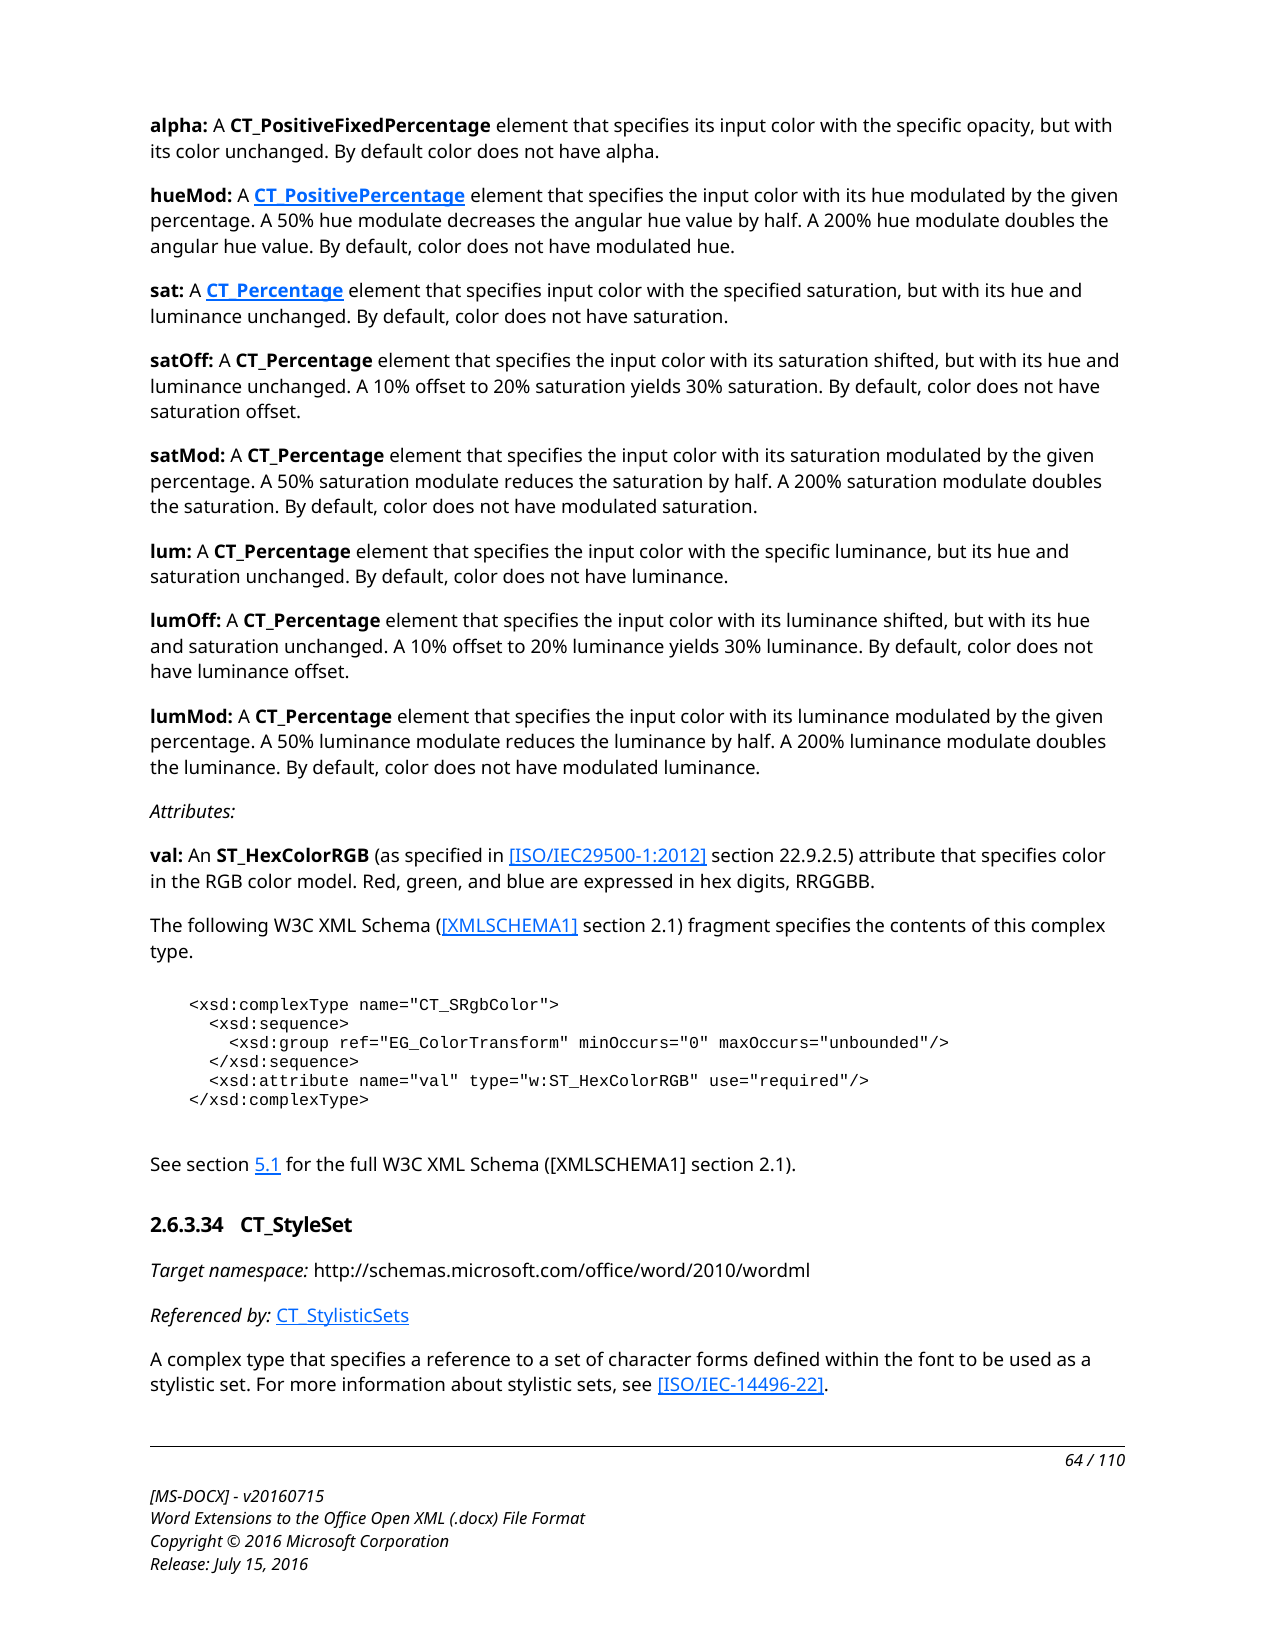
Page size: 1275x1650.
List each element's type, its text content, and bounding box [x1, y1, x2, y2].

text Referenced by: CT_StylisticSets [150, 1302, 1125, 1327]
text lum: A CT_Percentage element that specifies the input color with the specific luminance, but its hue and saturation unchanged. By default, color does not have luminance. [150, 538, 1125, 589]
text </xsd:sequence> [175, 1039, 1137, 1058]
text <xsd:sequence> [175, 1001, 1137, 1020]
text val: An ST_HexColorRGB (as specified in [ISO/IEC29500-1:2012] section 22.9.2.5) attribute that specifies color in the RGB color model. Red, green, and blue are expressed in hex digits, RRGGBB. [150, 843, 1125, 894]
text Attributes: [150, 798, 1125, 824]
text A complex type that specifies a reference to a set of character forms defined within the font to be used as a stylistic set. For more information about stylistic sets, see [ISO/IEC-14496-22]. [150, 1346, 1125, 1397]
text satMod: A CT_Percentage element that specifies the input color with its saturation modulated by the given percentage. A 50% saturation modulate reduces the saturation by half. A 200% saturation modulate doubles the saturation. By default, color does not have modulated saturation. [150, 443, 1125, 519]
text satOff: A CT_Percentage element that specifies the input color with its saturation shifted, but with its hue and luminance unchanged. A 10% offset to 20% saturation yields 30% saturation. By default, color does not have saturation offset. [150, 347, 1125, 424]
text sat: A CT_Percentage element that specifies input color with the specified saturation, but with its hue and luminance unchanged. By default, color does not have saturation. [150, 278, 1125, 329]
subtitle CT_StyleSet [150, 1211, 1125, 1239]
text </xsd:complexType> [175, 1077, 1137, 1120]
text hueMod: A CT_PositivePercentage element that specifies the input color with its hue modulated by the given percentage. A 50% hue modulate decreases the angular hue value by half. A 200% hue modulate doubles the angular hue value. By default, color does not have modulated hue. [150, 182, 1125, 259]
text lumMod: A CT_Percentage element that specifies the input color with its luminance modulated by the given percentage. A 50% luminance modulate reduces the luminance by half. A 200% luminance modulate doubles the luminance. By default, color does not have modulated luminance. [150, 703, 1125, 780]
text <xsd:attribute name="val" type="w:ST_HexColorRGB" use="required"/> [175, 1058, 1137, 1077]
text Target namespace: http://schemas.microsoft.com/office/word/2010/wordml [150, 1258, 1125, 1283]
text The following W3C XML Schema ([XMLSCHEMA1] section 2.1) fragment specifies the contents of this complex type. [150, 912, 1125, 963]
text lumOff: A CT_Percentage element that specifies the input color with its luminance shifted, but with its hue and saturation unchanged. A 10% offset to 20% luminance yields 30% luminance. By default, color does not have luminance offset. [150, 608, 1125, 684]
text See section 5.1 for the full W3C XML Schema ([XMLSCHEMA1] section 2.1). [150, 1152, 1125, 1177]
text alpha: A CT_PositiveFixedPercentage element that specifies its input color with the specific opacity, but with its color unchanged. By default color does not have alpha. [150, 112, 1125, 163]
text <xsd:group ref="EG_ColorTransform" minOccurs="0" maxOccurs="unbounded"/> [175, 1020, 1137, 1039]
